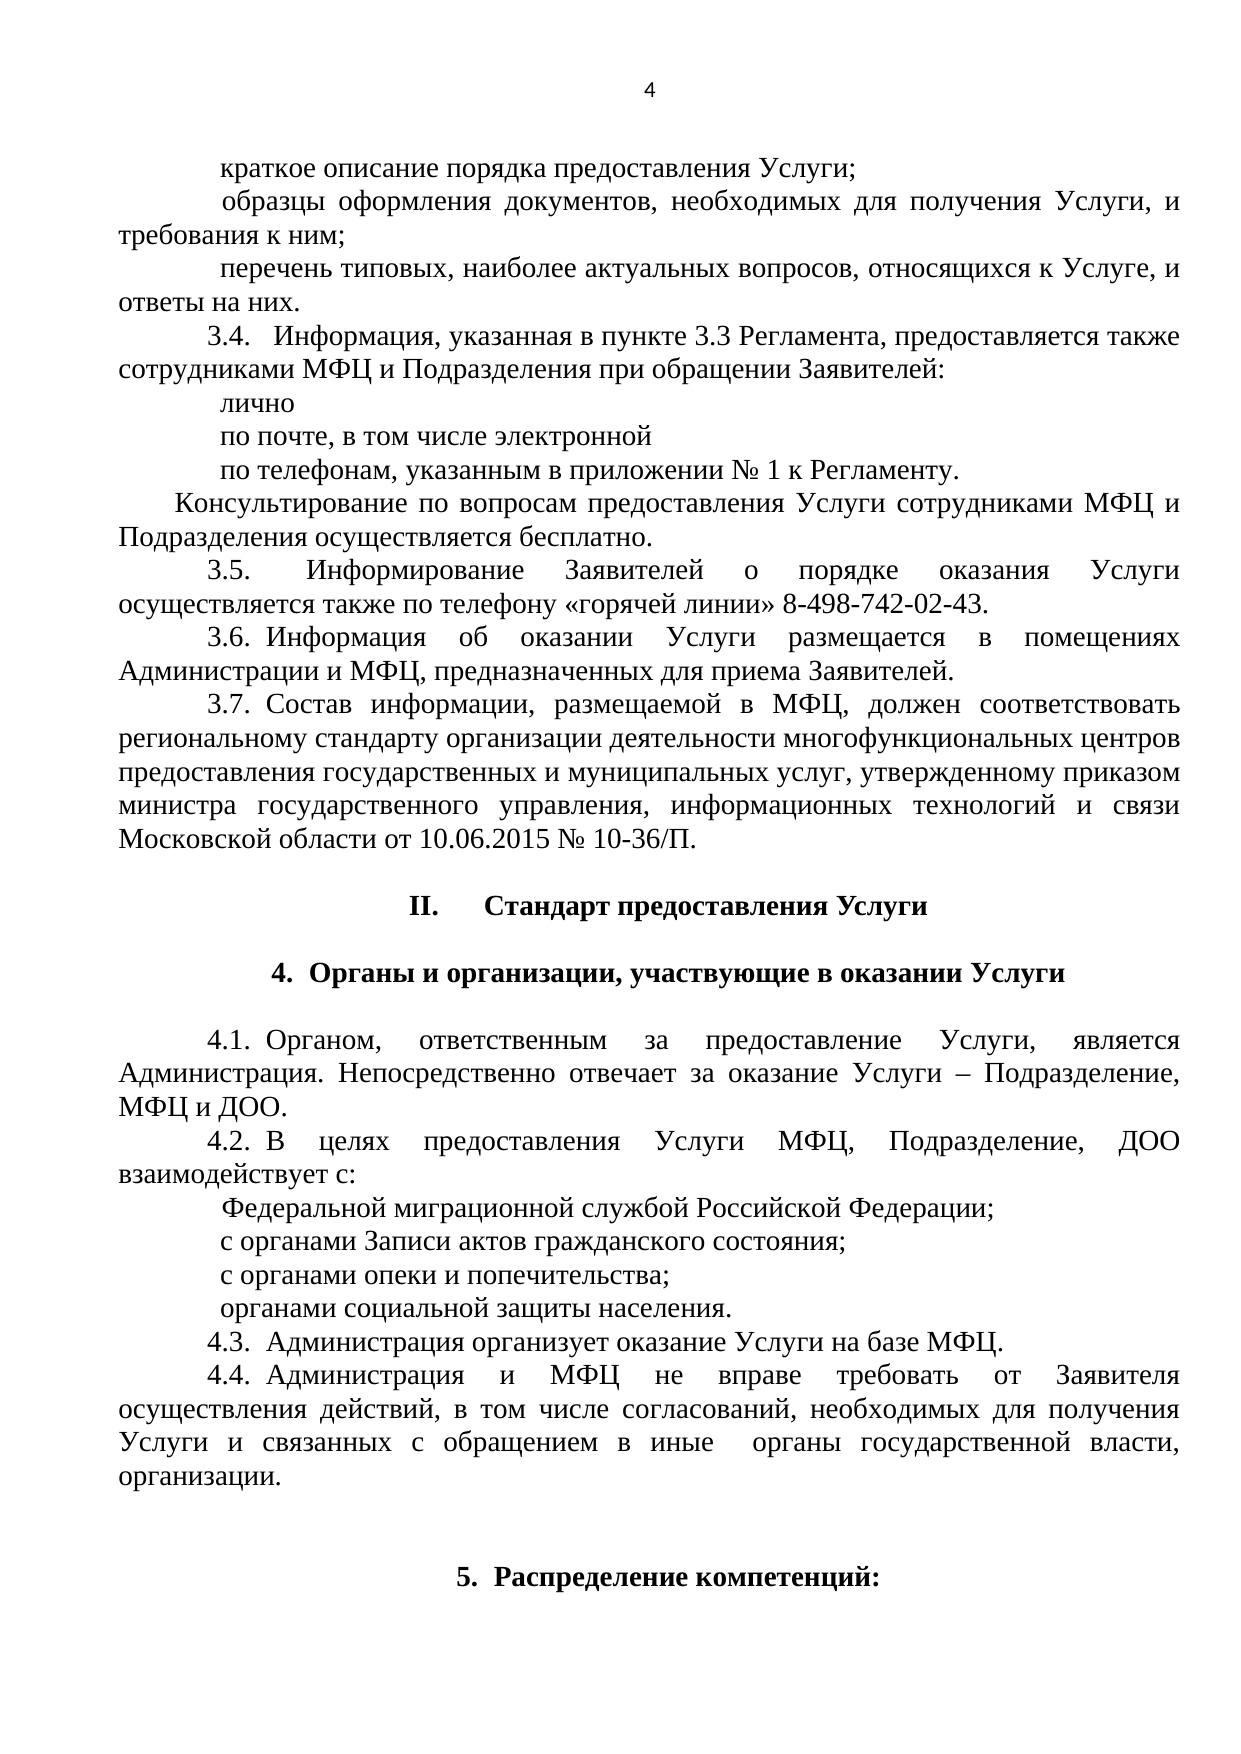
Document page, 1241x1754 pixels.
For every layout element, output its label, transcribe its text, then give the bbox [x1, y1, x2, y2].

text с органами Записи актов гражданского состояния; [220, 1223, 1181, 1257]
list Органом, ответственным за предоставление Услуги, является Администрация. Непосредственно отвечает за оказание Услуги – Подразделение, МФЦ и ДОО. [118, 1022, 1181, 1123]
list Состав информации, размещаемой в МФЦ, должен соответствовать региональному стандарту организации деятельности многофункциональных центров предоставления государственных и муниципальных услуг, утвержденному приказом министра государственного управления, информационных технологий и связи Московской области от 10.06.2015 № 10-36/П. [118, 687, 1181, 854]
list Органы и организации, участвующие в оказании Услуги [156, 955, 1181, 988]
text по телефонам, указанным в приложении № 1 к Регламенту. [220, 452, 1181, 485]
list Распределение компетенций: [156, 1559, 1181, 1592]
text Федеральной миграционной службой Российской Федерации; [207, 1190, 1181, 1223]
list Администрация организует оказание Услуги на базе МФЦ. [118, 1324, 1181, 1357]
list Информирование Заявителей о порядке оказания Услуги осуществляется также по телефону «горячей линии» 8-498-742-02-43. [118, 552, 1181, 619]
text с органами опеки и попечительства; [220, 1257, 1181, 1290]
text органами социальной защиты населения. [220, 1290, 1181, 1324]
list Информация, указанная в пункте 3.3 Регламента, предоставляется также сотрудниками МФЦ и Подразделения при обращении Заявителей: [118, 318, 1181, 385]
text перечень типовых, наиболее актуальных вопросов, относящихся к Услуге, и ответы на них. [118, 251, 1181, 318]
list Информация об оказании Услуги размещается в помещениях Администрации и МФЦ, предназначенных для приема Заявителей. [118, 619, 1181, 687]
list В целях предоставления Услуги МФЦ, Подразделение, ДОО взаимодействует с: [118, 1123, 1181, 1190]
list Стандарт предоставления Услуги [156, 888, 1181, 921]
list Администрация и МФЦ не вправе требовать от Заявителя осуществления действий, в том числе согласований, необходимых для получения Услуги и связанных с обращением в иные органы государственной власти, организации. [118, 1357, 1181, 1492]
text образцы оформления документов, необходимых для получения Услуги, и требования к ним; [118, 183, 1181, 251]
text Консультирование по вопросам предоставления Услуги сотрудниками МФЦ и Подразделения осуществляется бесплатно. [118, 485, 1181, 552]
text лично [220, 385, 1181, 418]
text по почте, в том числе электронной [220, 418, 1181, 452]
text краткое описание порядка предоставления Услуги; [220, 150, 1181, 183]
